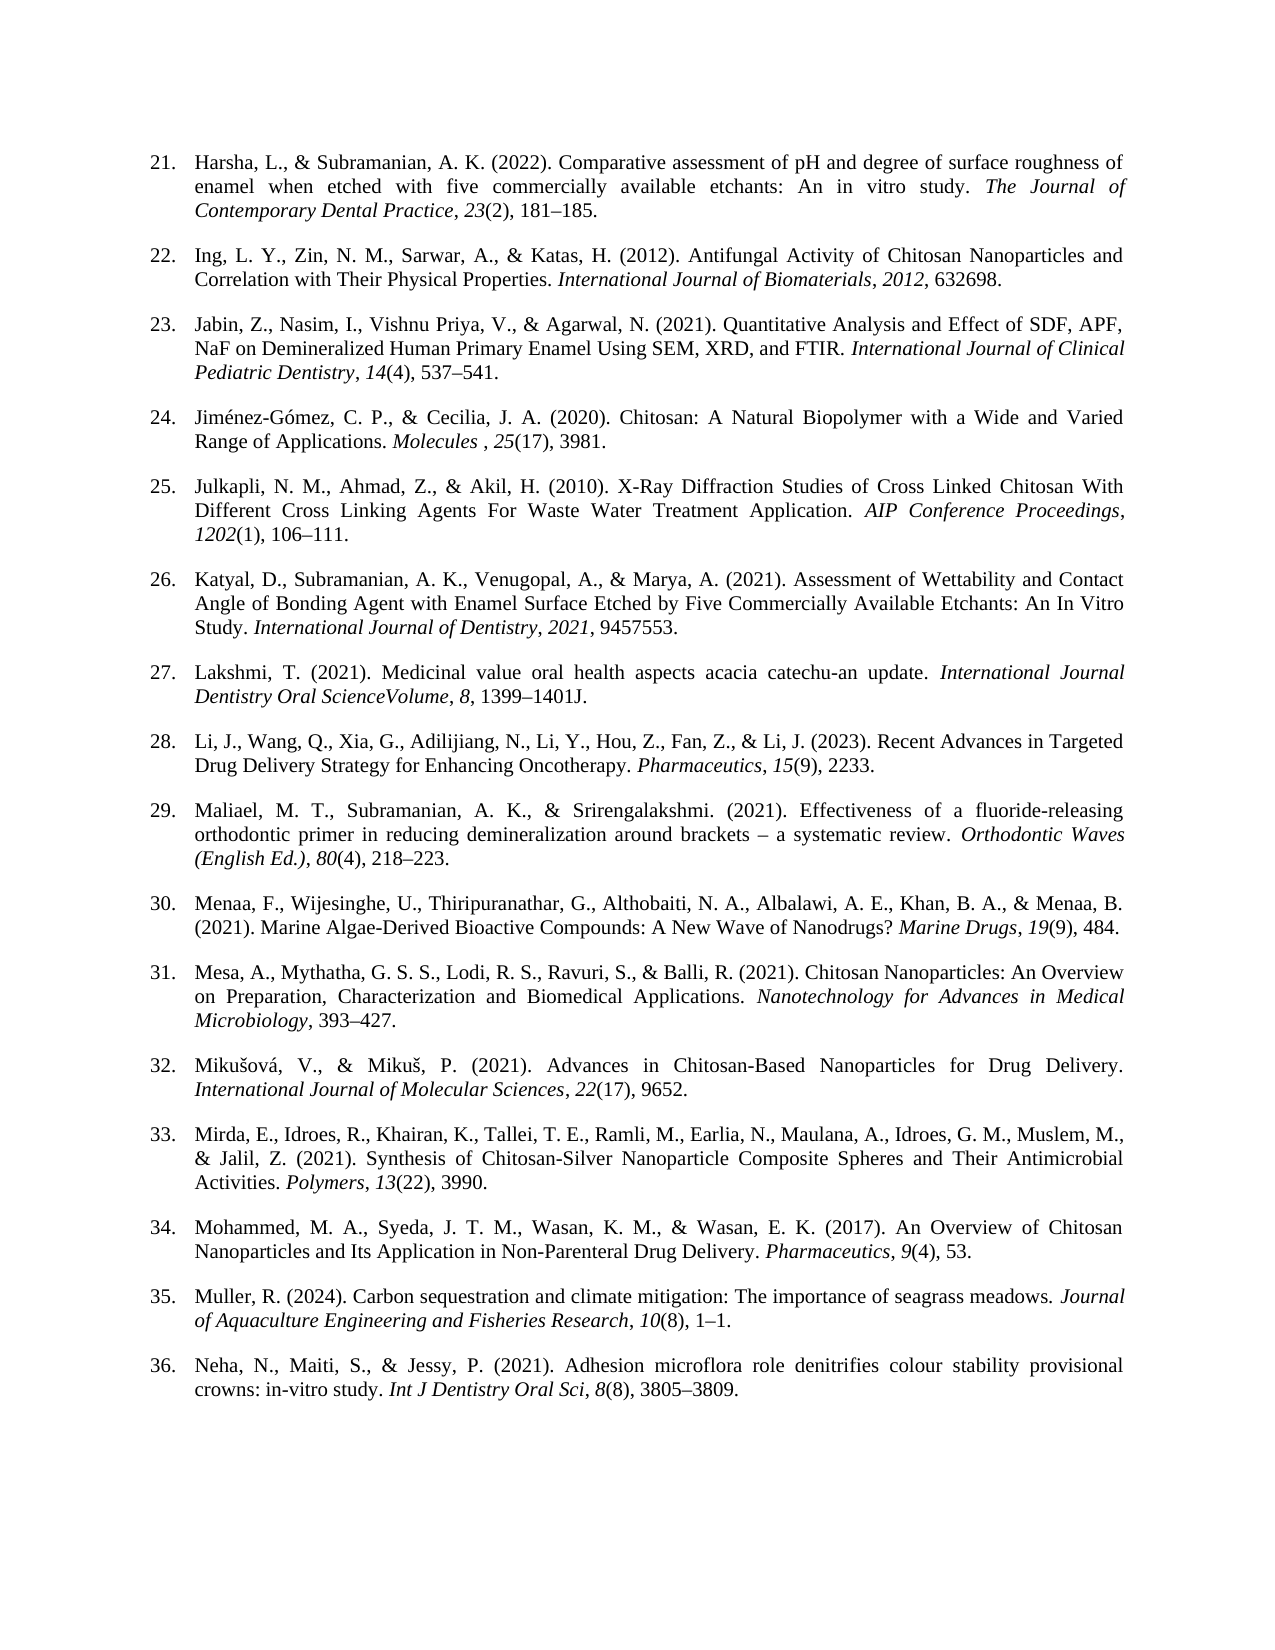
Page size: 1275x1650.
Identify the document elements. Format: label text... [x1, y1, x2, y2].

text Mirda, E., Idroes, R., Khairan, K., Tallei, T. E., Ramli, M., Earlia, N., Maulana, A., Idroes, G. M., Muslem, M., & Jalil, Z. (2021). Synthesis of Chitosan-Silver Nanoparticle Composite Spheres and Their Antimicrobial Activities. Polymers, 13(22), 3990. [150, 1122, 1125, 1194]
text Ing, L. Y., Zin, N. M., Sarwar, A., & Katas, H. (2012). Antifungal Activity of Chitosan Nanoparticles and Correlation with Their Physical Properties. International Journal of Biomaterials, 2012, 632698. [150, 243, 1125, 291]
text Julkapli, N. M., Ahmad, Z., & Akil, H. (2010). X‐Ray Diffraction Studies of Cross Linked Chitosan With Different Cross Linking Agents For Waste Water Treatment Application. AIP Conference Proceedings, 1202(1), 106–111. [150, 474, 1125, 546]
text Mesa, A., Mythatha, G. S. S., Lodi, R. S., Ravuri, S., & Balli, R. (2021). Chitosan Nanoparticles: An Overview on Preparation, Characterization and Biomedical Applications. Nanotechnology for Advances in Medical Microbiology, 393–427. [150, 960, 1125, 1032]
text Neha, N., Maiti, S., & Jessy, P. (2021). Adhesion microflora role denitrifies colour stability provisional crowns: in-vitro study. Int J Dentistry Oral Sci, 8(8), 3805–3809. [150, 1353, 1125, 1401]
text Lakshmi, T. (2021). Medicinal value oral health aspects acacia catechu-an update. International Journal Dentistry Oral ScienceVolume, 8, 1399–1401J. [150, 660, 1125, 708]
text Jiménez-Gómez, C. P., & Cecilia, J. A. (2020). Chitosan: A Natural Biopolymer with a Wide and Varied Range of Applications. Molecules , 25(17), 3981. [150, 405, 1125, 453]
text Muller, R. (2024). Carbon sequestration and climate mitigation: The importance of seagrass meadows. Journal of Aquaculture Engineering and Fisheries Research, 10(8), 1–1. [150, 1284, 1125, 1332]
text Jabin, Z., Nasim, I., Vishnu Priya, V., & Agarwal, N. (2021). Quantitative Analysis and Effect of SDF, APF, NaF on Demineralized Human Primary Enamel Using SEM, XRD, and FTIR. International Journal of Clinical Pediatric Dentistry, 14(4), 537–541. [150, 312, 1125, 384]
text Katyal, D., Subramanian, A. K., Venugopal, A., & Marya, A. (2021). Assessment of Wettability and Contact Angle of Bonding Agent with Enamel Surface Etched by Five Commercially Available Etchants: An In Vitro Study. International Journal of Dentistry, 2021, 9457553. [150, 567, 1125, 639]
text Harsha, L., & Subramanian, A. K. (2022). Comparative assessment of pH and degree of surface roughness of enamel when etched with five commercially available etchants: An in vitro study. The Journal of Contemporary Dental Practice, 23(2), 181–185. [150, 150, 1125, 222]
text Li, J., Wang, Q., Xia, G., Adilijiang, N., Li, Y., Hou, Z., Fan, Z., & Li, J. (2023). Recent Advances in Targeted Drug Delivery Strategy for Enhancing Oncotherapy. Pharmaceutics, 15(9), 2233. [150, 729, 1125, 777]
text Menaa, F., Wijesinghe, U., Thiripuranathar, G., Althobaiti, N. A., Albalawi, A. E., Khan, B. A., & Menaa, B. (2021). Marine Algae-Derived Bioactive Compounds: A New Wave of Nanodrugs? Marine Drugs, 19(9), 484. [150, 891, 1125, 939]
text Mohammed, M. A., Syeda, J. T. M., Wasan, K. M., & Wasan, E. K. (2017). An Overview of Chitosan Nanoparticles and Its Application in Non-Parenteral Drug Delivery. Pharmaceutics, 9(4), 53. [150, 1215, 1125, 1263]
text Mikušová, V., & Mikuš, P. (2021). Advances in Chitosan-Based Nanoparticles for Drug Delivery. International Journal of Molecular Sciences, 22(17), 9652. [150, 1053, 1125, 1101]
text Maliael, M. T., Subramanian, A. K., & Srirengalakshmi. (2021). Effectiveness of a fluoride-releasing orthodontic primer in reducing demineralization around brackets – a systematic review. Orthodontic Waves (English Ed.), 80(4), 218–223. [150, 798, 1125, 870]
